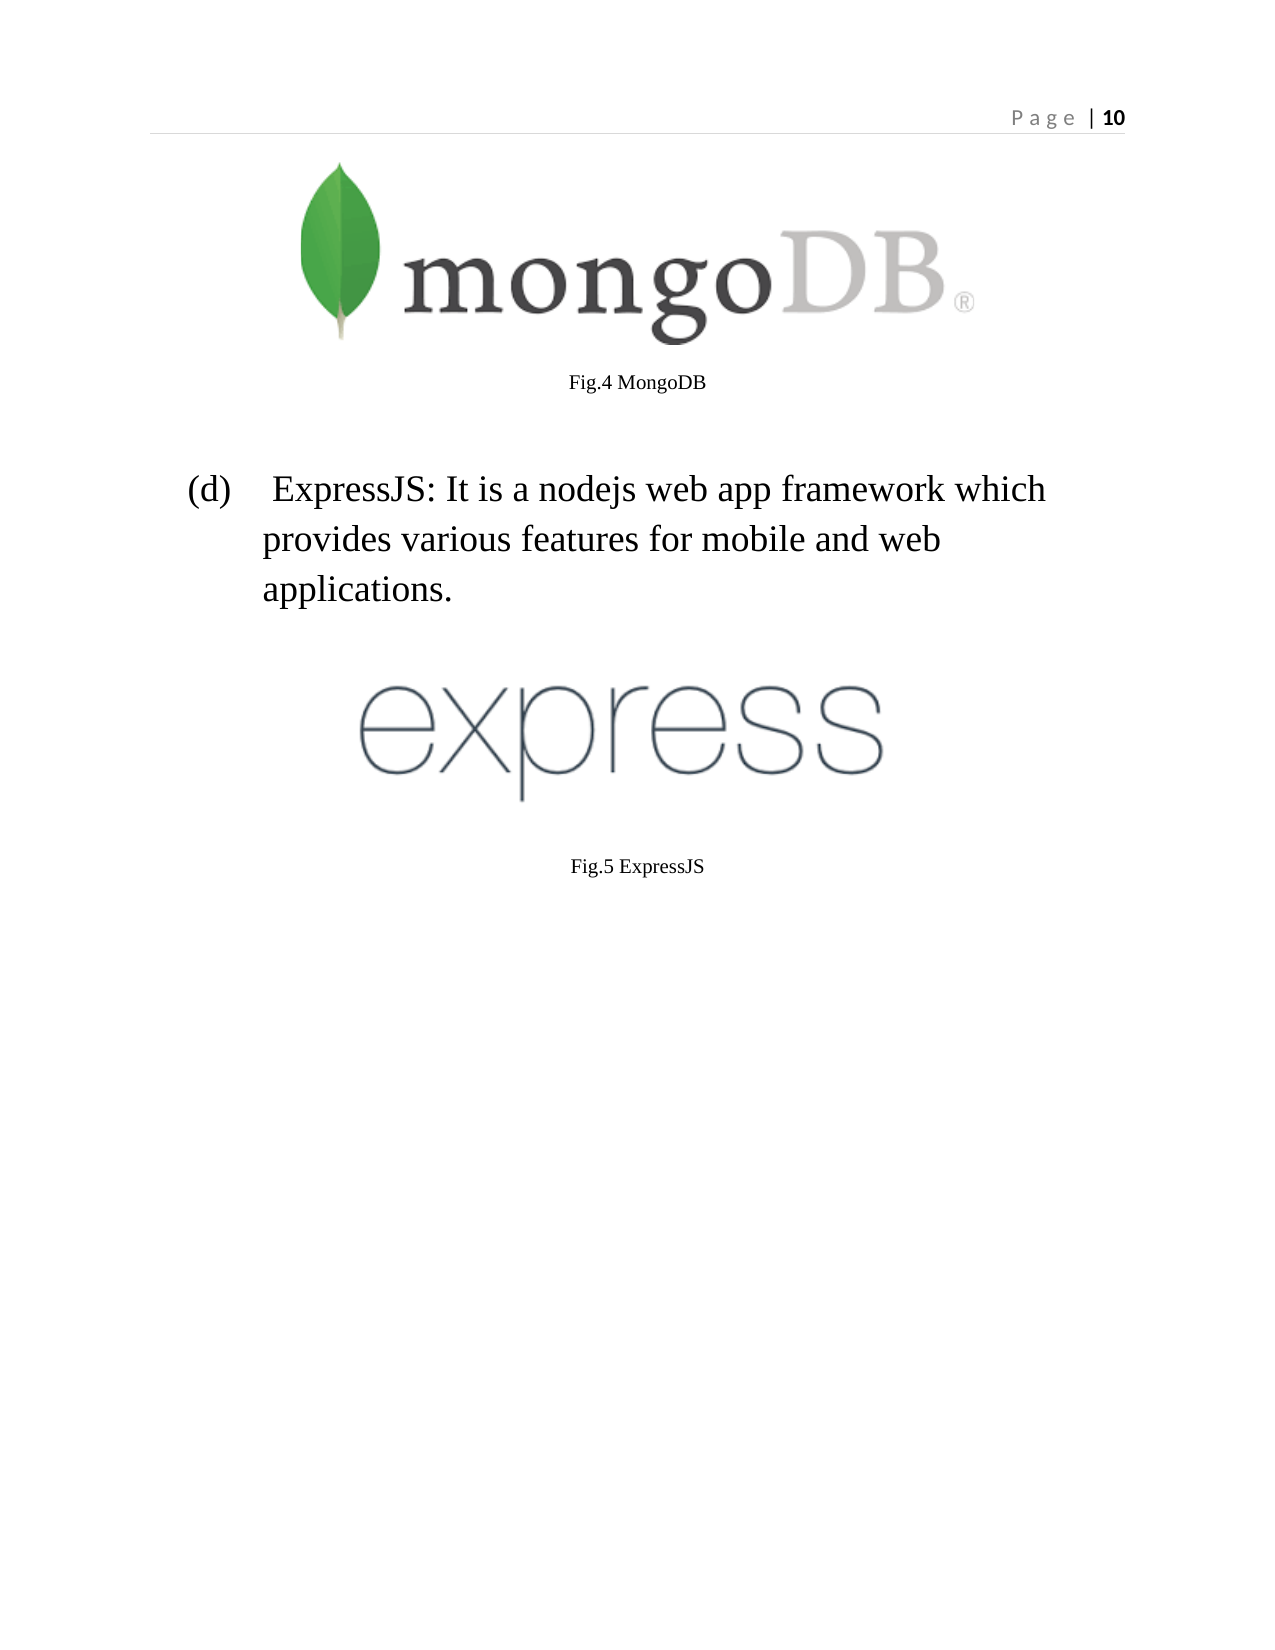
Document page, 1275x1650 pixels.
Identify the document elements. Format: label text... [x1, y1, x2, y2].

text Fig.5 ExpressJS [150, 854, 1125, 878]
picture [318, 636, 957, 829]
text Fig.4 MongoDB [150, 370, 1125, 394]
picture [300, 162, 975, 345]
list ExpressJS: It is a nodejs web app framework which provides various features for mobile and web applications. [187, 467, 1125, 609]
